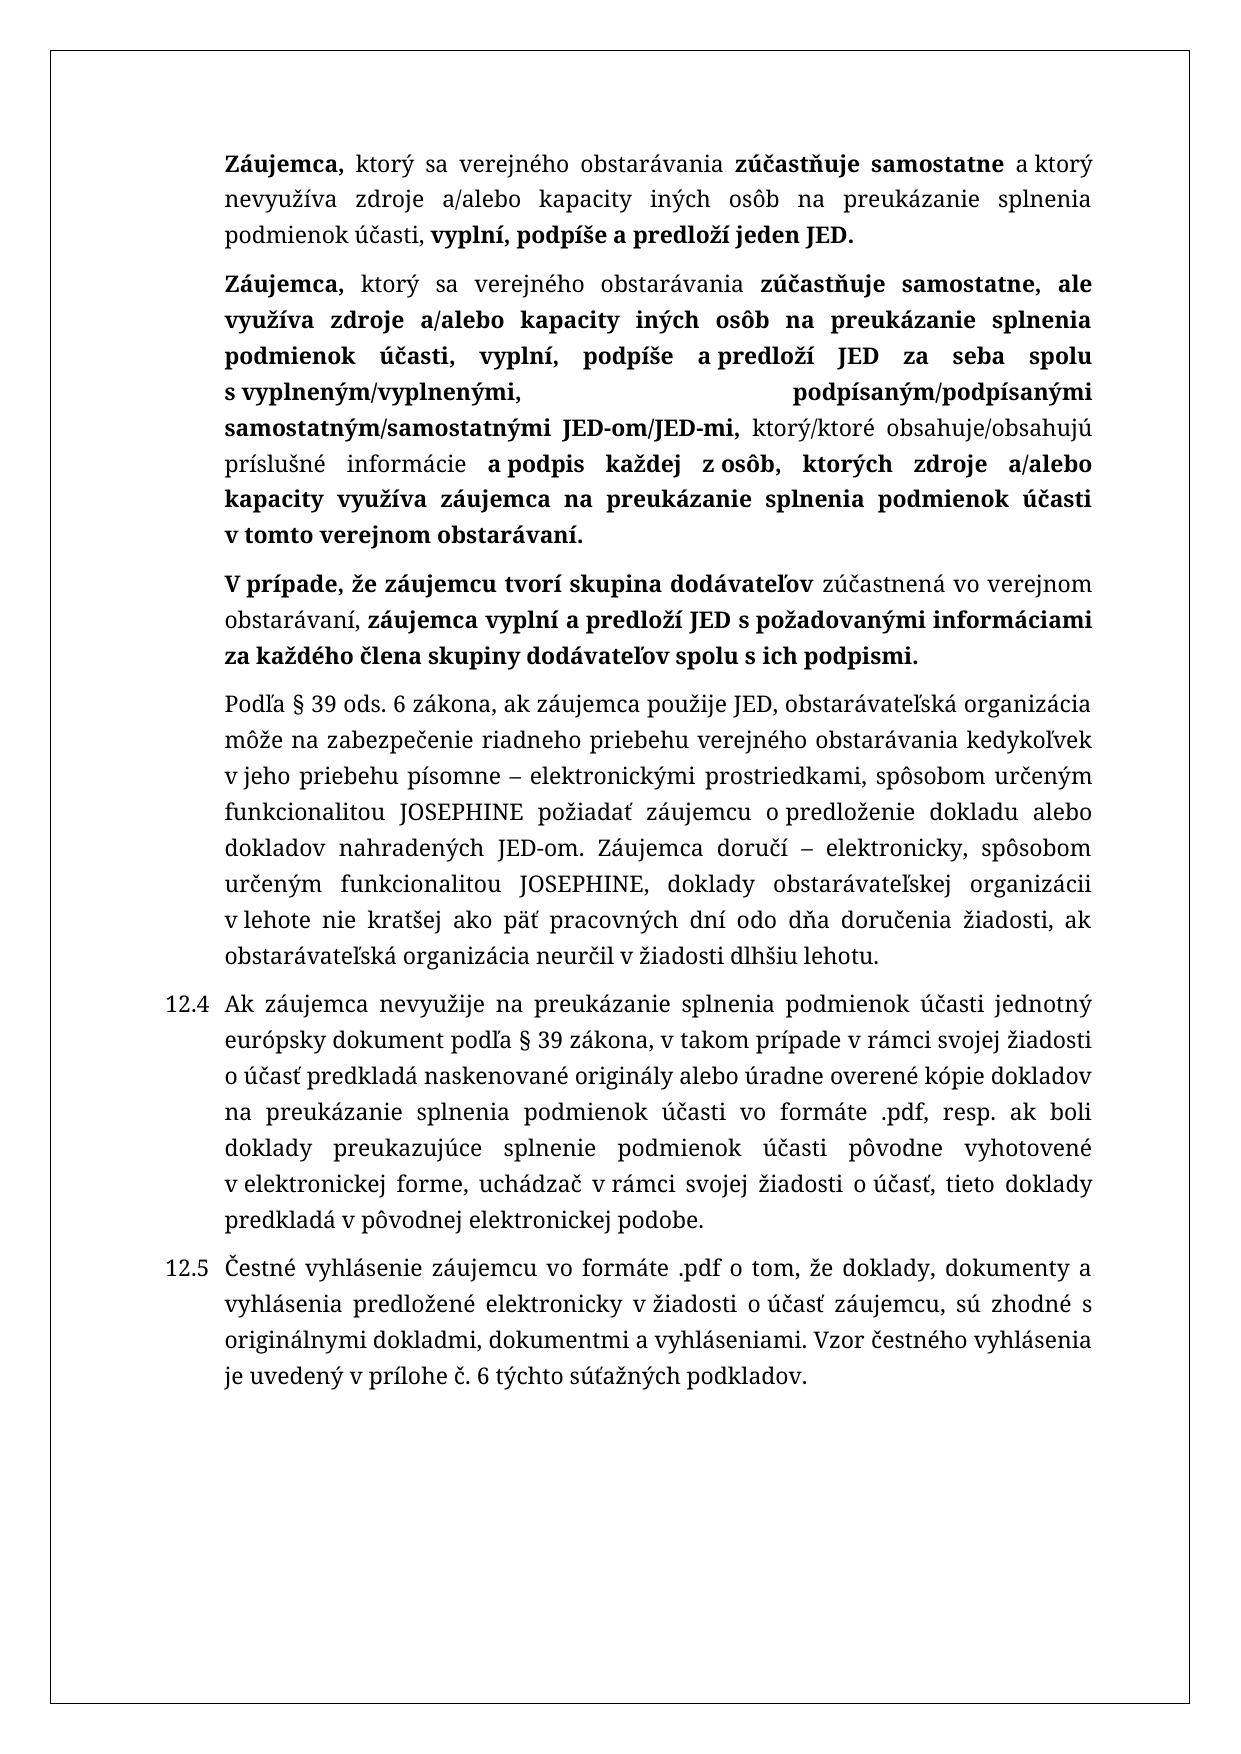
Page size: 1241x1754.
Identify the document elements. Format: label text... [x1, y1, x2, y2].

text V prípade, že záujemcu tvorí skupina dodávateľov zúčastnená vo verejnom obstarávaní, záujemca vyplní a predloží JED s požadovanými informáciami za každého člena skupiny dodávateľov spolu s ich podpismi. [224, 568, 1093, 671]
text Záujemca, ktorý sa verejného obstarávania zúčastňuje samostatne, ale využíva zdroje a/alebo kapacity iných osôb na preukázanie splnenia podmienok účasti, vyplní, podpíše a predloží JED za seba spolu s vyplneným/vyplnenými, podpísaným/podpísanými samostatným/samostatnými JED-om/JED-mi, ktorý/ktoré obsahuje/obsahujú príslušné informácie a podpis každej z osôb, ktorých zdroje a/alebo kapacity využíva záujemca na preukázanie splnenia podmienok účasti v tomto verejnom obstarávaní. [224, 268, 1093, 551]
text Podľa § 39 ods. 6 zákona, ak záujemca použije JED, obstarávateľská organizácia môže na zabezpečenie riadneho priebehu verejného obstarávania kedykoľvek v jeho priebehu písomne – elektronickými prostriedkami, spôsobom určeným funkcionalitou JOSEPHINE požiadať záujemcu o predloženie dokladu alebo dokladov nahradených JED-om. Záujemca doručí – elektronicky, spôsobom určeným funkcionalitou JOSEPHINE, doklady obstarávateľskej organizácii v lehote nie kratšej ako päť pracovných dní odo dňa doručenia žiadosti, ak obstarávateľská organizácia neurčil v žiadosti dlhšiu lehotu. [224, 688, 1093, 971]
text 12.5 Čestné vyhlásenie záujemcu vo formáte .pdf o tom, že doklady, dokumenty a vyhlásenia predložené elektronicky v žiadosti o účasť záujemcu, sú zhodné s originálnymi dokladmi, dokumentmi a vyhláseniami. Vzor čestného vyhlásenia je uvedený v prílohe č. 6 týchto súťažných podkladov. [165, 1252, 1093, 1391]
text Záujemca, ktorý sa verejného obstarávania zúčastňuje samostatne a ktorý nevyužíva zdroje a/alebo kapacity iných osôb na preukázanie splnenia podmienok účasti, vyplní, podpíše a predloží jeden JED. [224, 147, 1093, 251]
text 12.4 Ak záujemca nevyužije na preukázanie splnenia podmienok účasti jednotný európsky dokument podľa § 39 zákona, v takom prípade v rámci svojej žiadosti o účasť predkladá naskenované originály alebo úradne overené kópie dokladov na preukázanie splnenia podmienok účasti vo formáte .pdf, resp. ak boli doklady preukazujúce splnenie podmienok účasti pôvodne vyhotovené v elektronickej forme, uchádzač v rámci svojej žiadosti o účasť, tieto doklady predkladá v pôvodnej elektronickej podobe. [165, 988, 1093, 1235]
